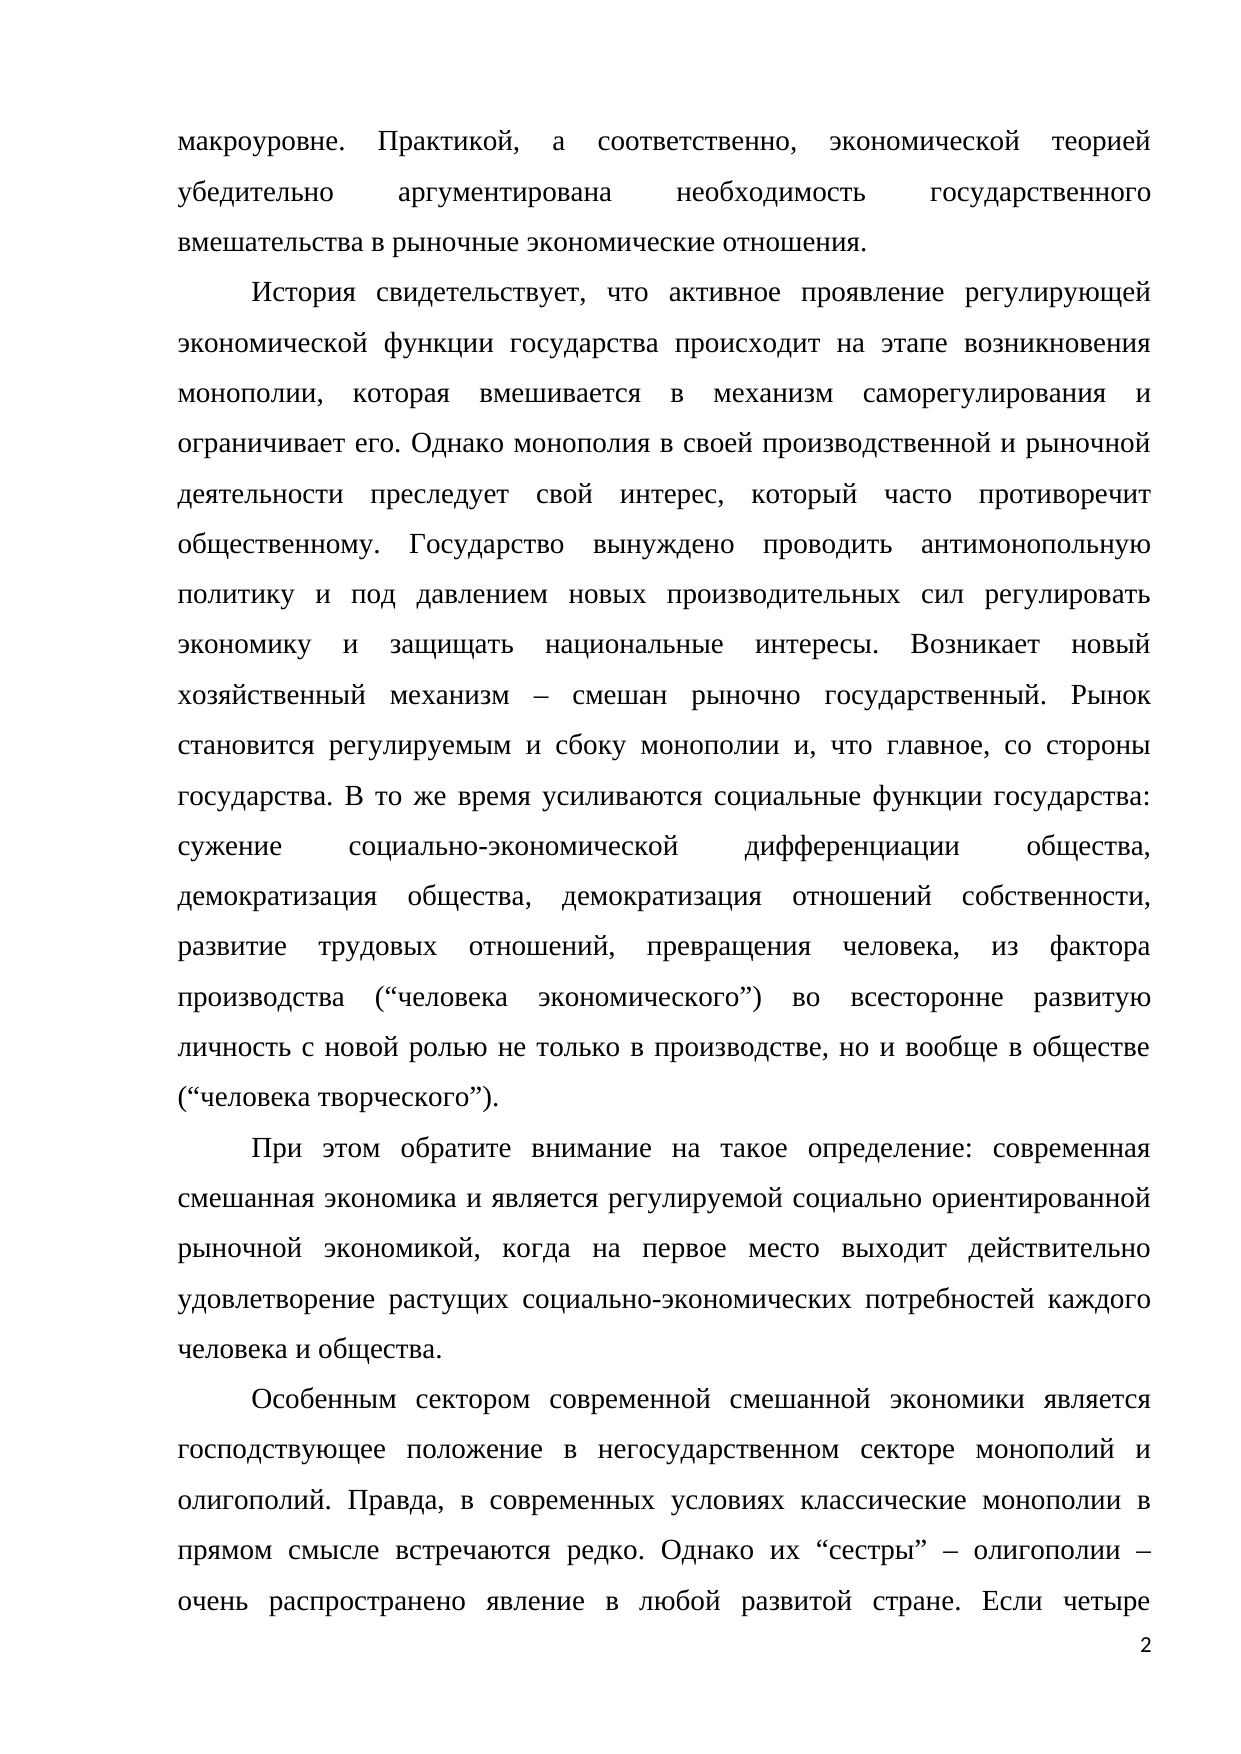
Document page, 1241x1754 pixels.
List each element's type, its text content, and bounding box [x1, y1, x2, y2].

text При этом обратите внимание на такое определение: современная смешанная экономика и является регулируемой социально ориентированной рыночной экономикой, когда на первое место выходит действительно удовлетворение растущих социально-экономических потребностей каждого человека и общества. [177, 1130, 1152, 1364]
text История свидетельствует, что активное проявление регулирующей экономической функции государства происходит на этапе возникновения монополии, которая вмешивается в механизм саморегулирования и ограничивает его. Однако монополия в своей производственной и рыночной деятельности преследует свой интерес, который часто противоречит общественному. Государство вынуждено проводить антимонопольную политику и под давлением новых производительных сил регулировать экономику и защищать национальные интересы. Возникает новый хозяйственный механизм – смешан рыночно государственный. Рынок становится регулируемым и сбоку монополии и, что главное, со стороны государства. В то же время усиливаются социальные функции государства: сужение социально-экономической дифференциации общества, демократизация общества, демократизация отношений собственности, развитие трудовых отношений, превращения человека, из фактора производства (“человека экономического”) во всесторонне развитую личность с новой ролью не только в производстве, но и вообще в обществе (“человека творческого”). [177, 274, 1152, 1113]
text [177, 123, 1152, 258]
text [177, 1381, 1152, 1616]
